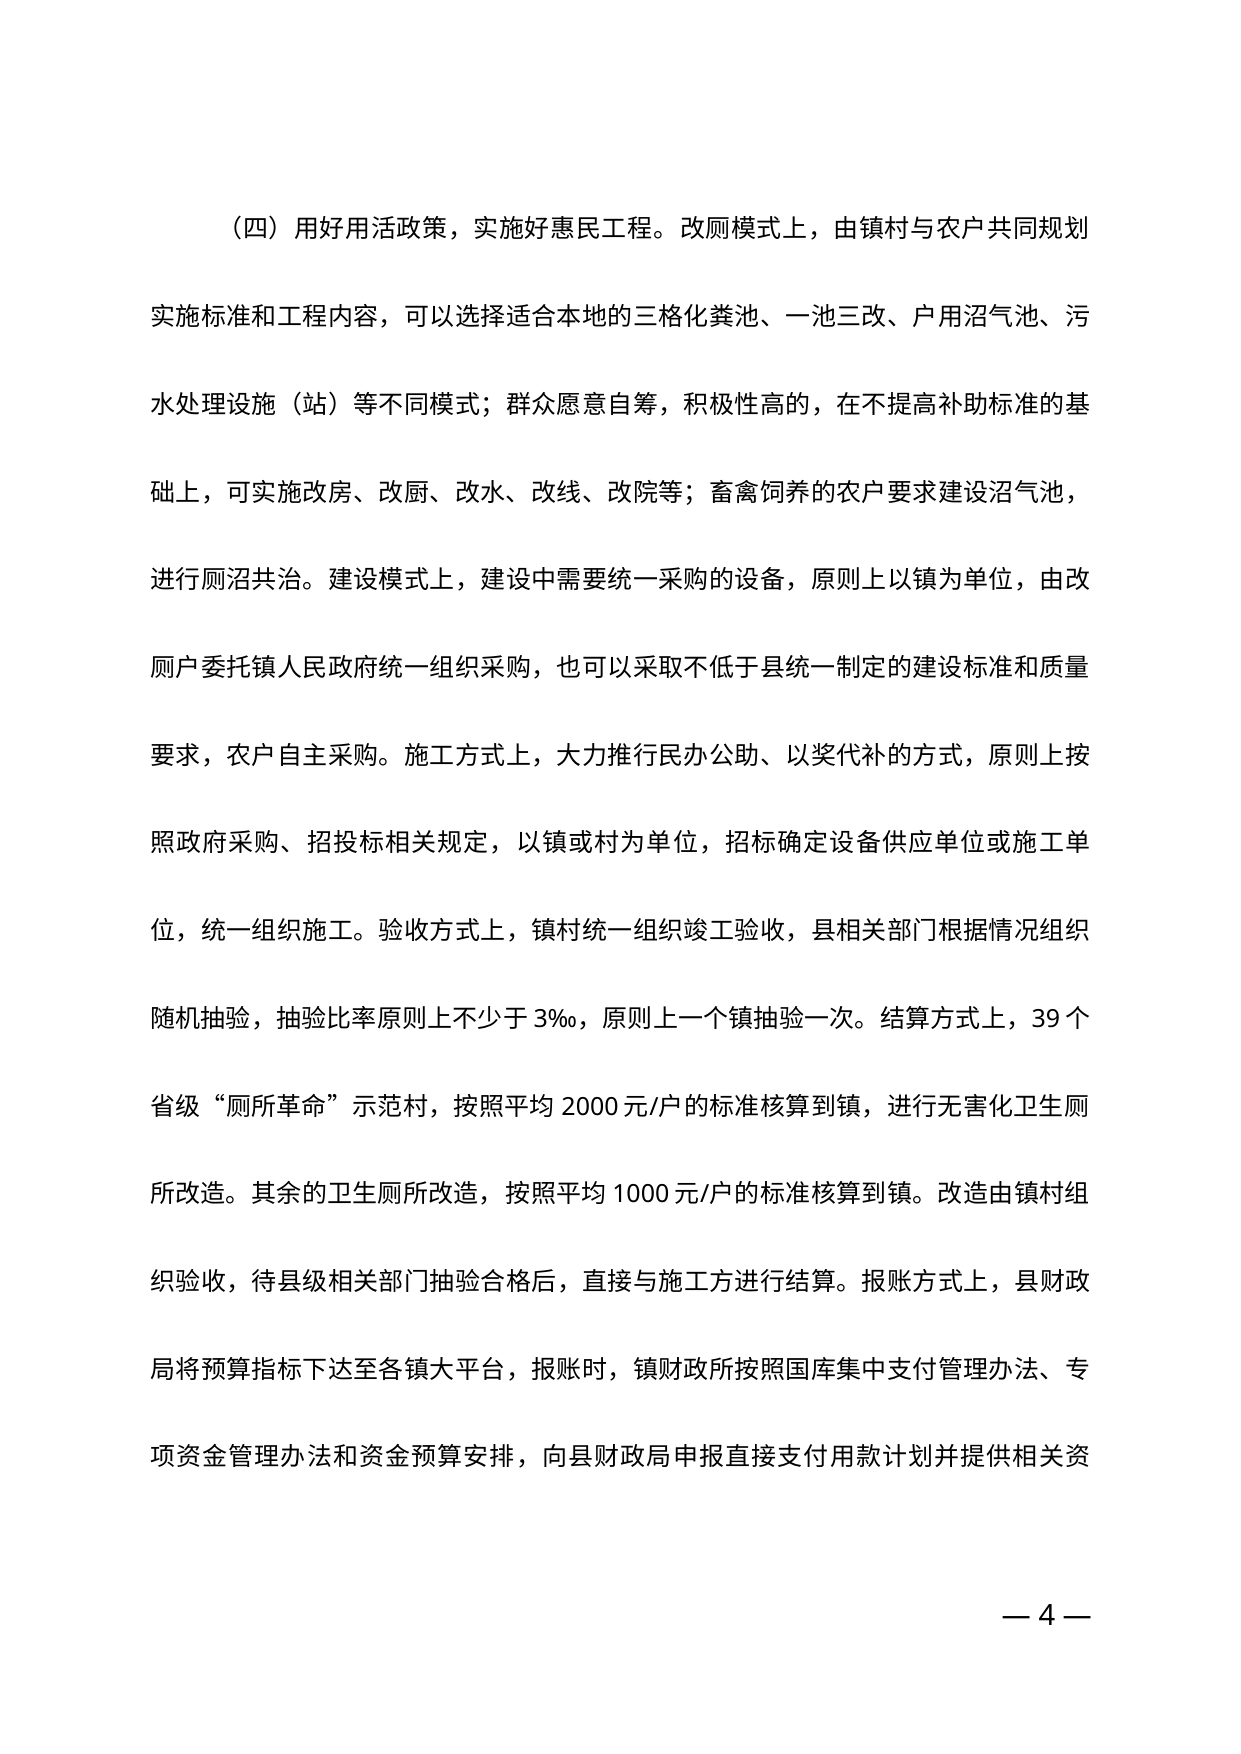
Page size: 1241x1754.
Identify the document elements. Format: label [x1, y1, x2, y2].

text [150, 194, 1090, 1487]
